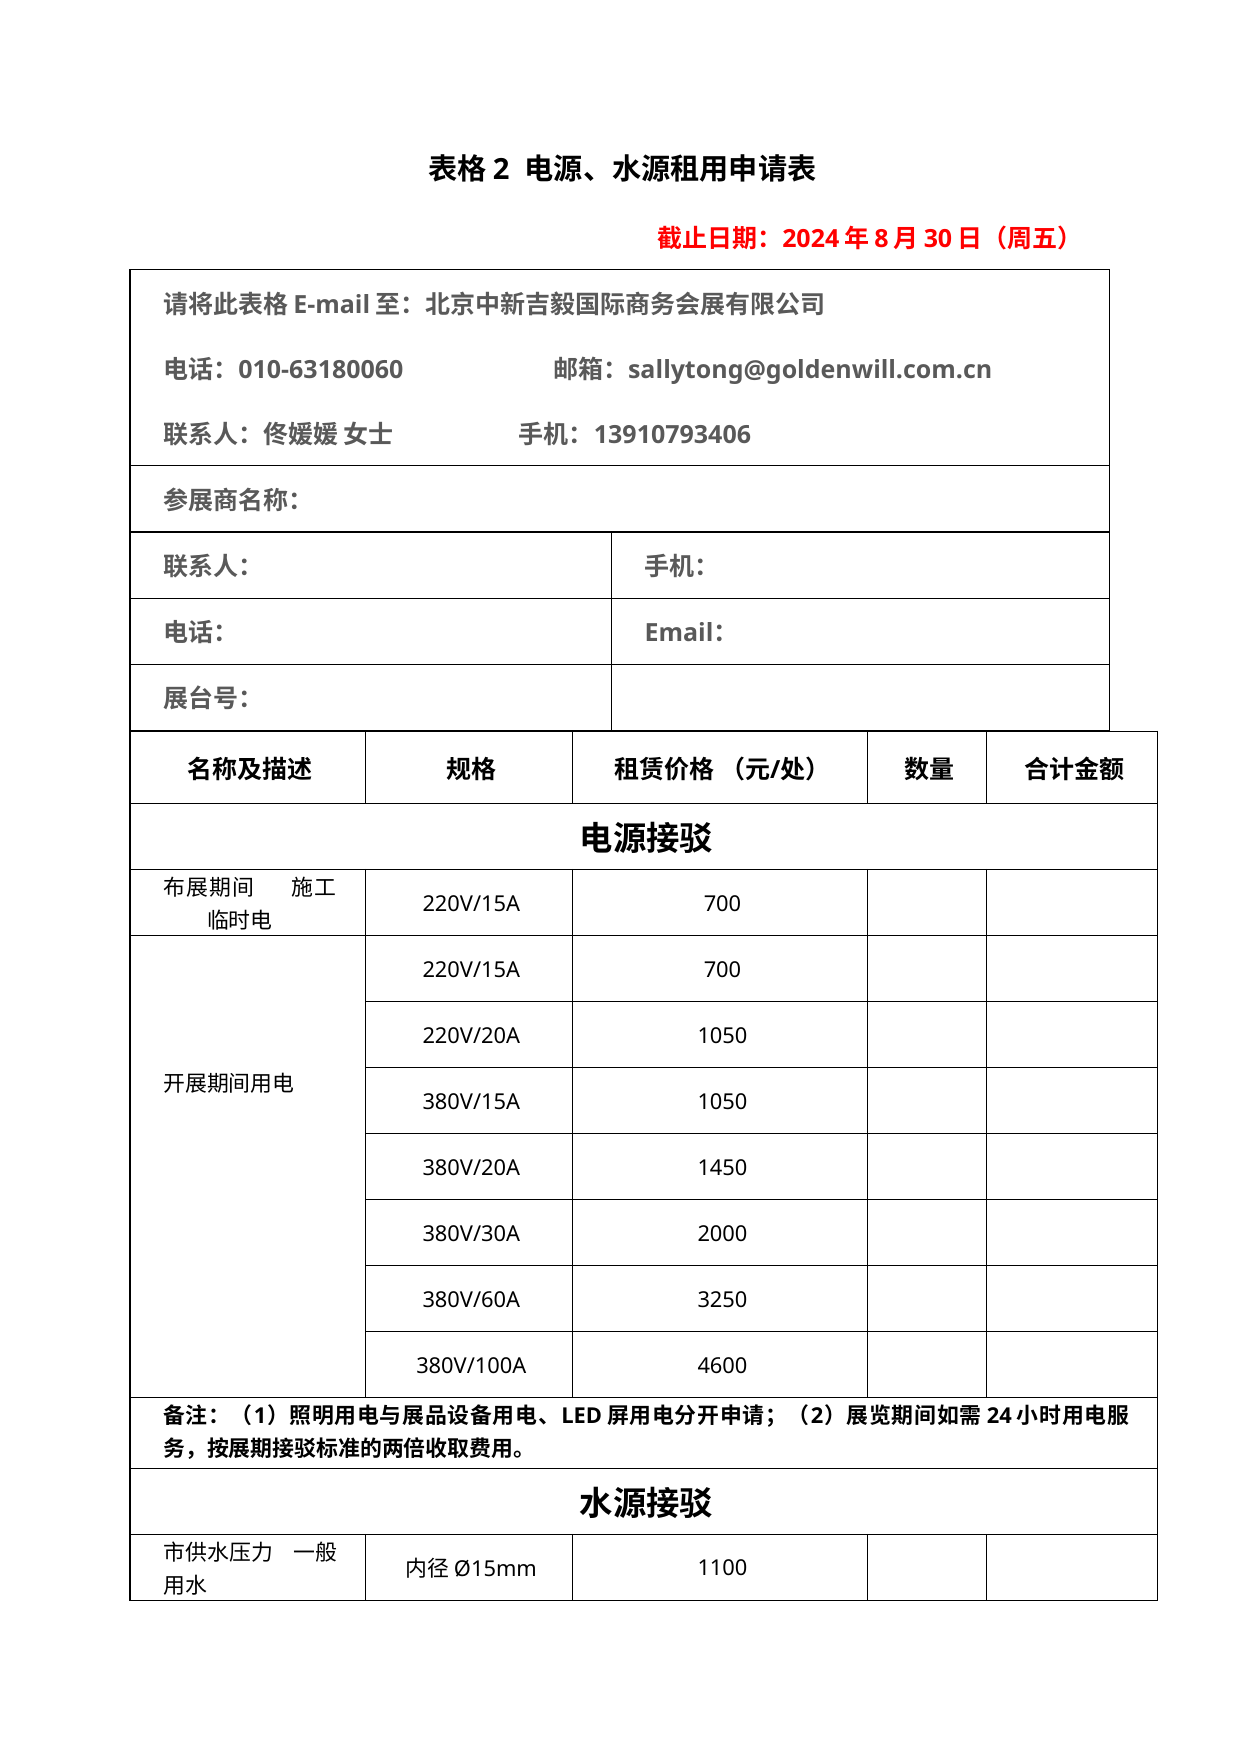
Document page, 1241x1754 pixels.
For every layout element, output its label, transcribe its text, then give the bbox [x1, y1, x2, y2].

table_cell 220V/15A [366, 936, 572, 1001]
table_cell 380V/20A [366, 1134, 572, 1199]
table_cell 1450 [573, 1134, 867, 1199]
table_cell 水源接驳 [131, 1469, 1157, 1534]
table_cell 380V/15A [366, 1068, 572, 1133]
table_cell 开展期间用电 [131, 936, 365, 1397]
table_cell 1050 [573, 1002, 867, 1067]
table_cell 备注：（1）照明用电与展品设备用电、LED屏用电分开申请；（2）展览期间如需24小时用电服务，按展期接驳标准的两倍收取费用。 [131, 1398, 1157, 1468]
table_cell [987, 1266, 1157, 1331]
table_cell 联系人： [131, 533, 611, 597]
table_cell 4600 [573, 1332, 867, 1397]
table_cell 3250 [573, 1266, 867, 1331]
table_header 租赁价格 （元/处） [573, 732, 867, 803]
table_cell [868, 1134, 986, 1199]
table_cell Email： [612, 599, 1109, 663]
table_cell [987, 1332, 1157, 1397]
table_header 规格 [366, 732, 572, 803]
table_header 合计金额 [987, 732, 1157, 803]
table_cell 布展期间 施工临时电 [131, 870, 365, 935]
table_cell 220V/15A [366, 870, 572, 935]
table_cell 700 [573, 870, 867, 935]
table_cell [868, 1200, 986, 1265]
table_cell [987, 1002, 1157, 1067]
table_header 请将此表格E-mail至：北京中新吉毅国际商务会展有限公司 电话：010-63180060 邮箱：sallytong@goldenwill.com.cn 联系人：佟媛媛 女士 手机：13910793406 [131, 270, 1109, 465]
table_cell 展台号： [131, 665, 611, 729]
table_cell 380V/30A [366, 1200, 572, 1265]
table_cell 电话： [131, 599, 611, 663]
table_cell [868, 1002, 986, 1067]
text 表格2 电源、水源租用申请表 [152, 146, 1093, 188]
table_cell [868, 1535, 986, 1600]
table_cell 1050 [573, 1068, 867, 1133]
table_header 名称及描述 [131, 732, 365, 803]
table_cell [987, 1535, 1157, 1600]
table_cell [987, 936, 1157, 1001]
table_cell [987, 1134, 1157, 1199]
table_cell [612, 665, 1109, 729]
table_header 数量 [868, 732, 986, 803]
table_cell [868, 936, 986, 1001]
table_cell [987, 870, 1157, 935]
table_cell 参展商名称： [131, 466, 1109, 531]
table_cell 市供水压力 一般用水 [131, 1535, 365, 1600]
table_cell [987, 1200, 1157, 1265]
table_cell 内径Ø15mm [366, 1535, 572, 1600]
table_cell [868, 870, 986, 935]
table_cell 220V/20A [366, 1002, 572, 1067]
table_cell [868, 1332, 986, 1397]
table_cell [868, 1068, 986, 1133]
text 截止日期：2024年8月30日（周五） [130, 204, 1093, 269]
table_cell 2000 [573, 1200, 867, 1265]
table_cell 电源接驳 [131, 804, 1157, 869]
table_cell 380V/100A [366, 1332, 572, 1397]
table_cell [987, 1068, 1157, 1133]
table_cell [868, 1266, 986, 1331]
table_cell 700 [573, 936, 867, 1001]
table_cell 1100 [573, 1535, 867, 1600]
table_cell 380V/60A [366, 1266, 572, 1331]
table_cell 手机： [612, 533, 1109, 597]
